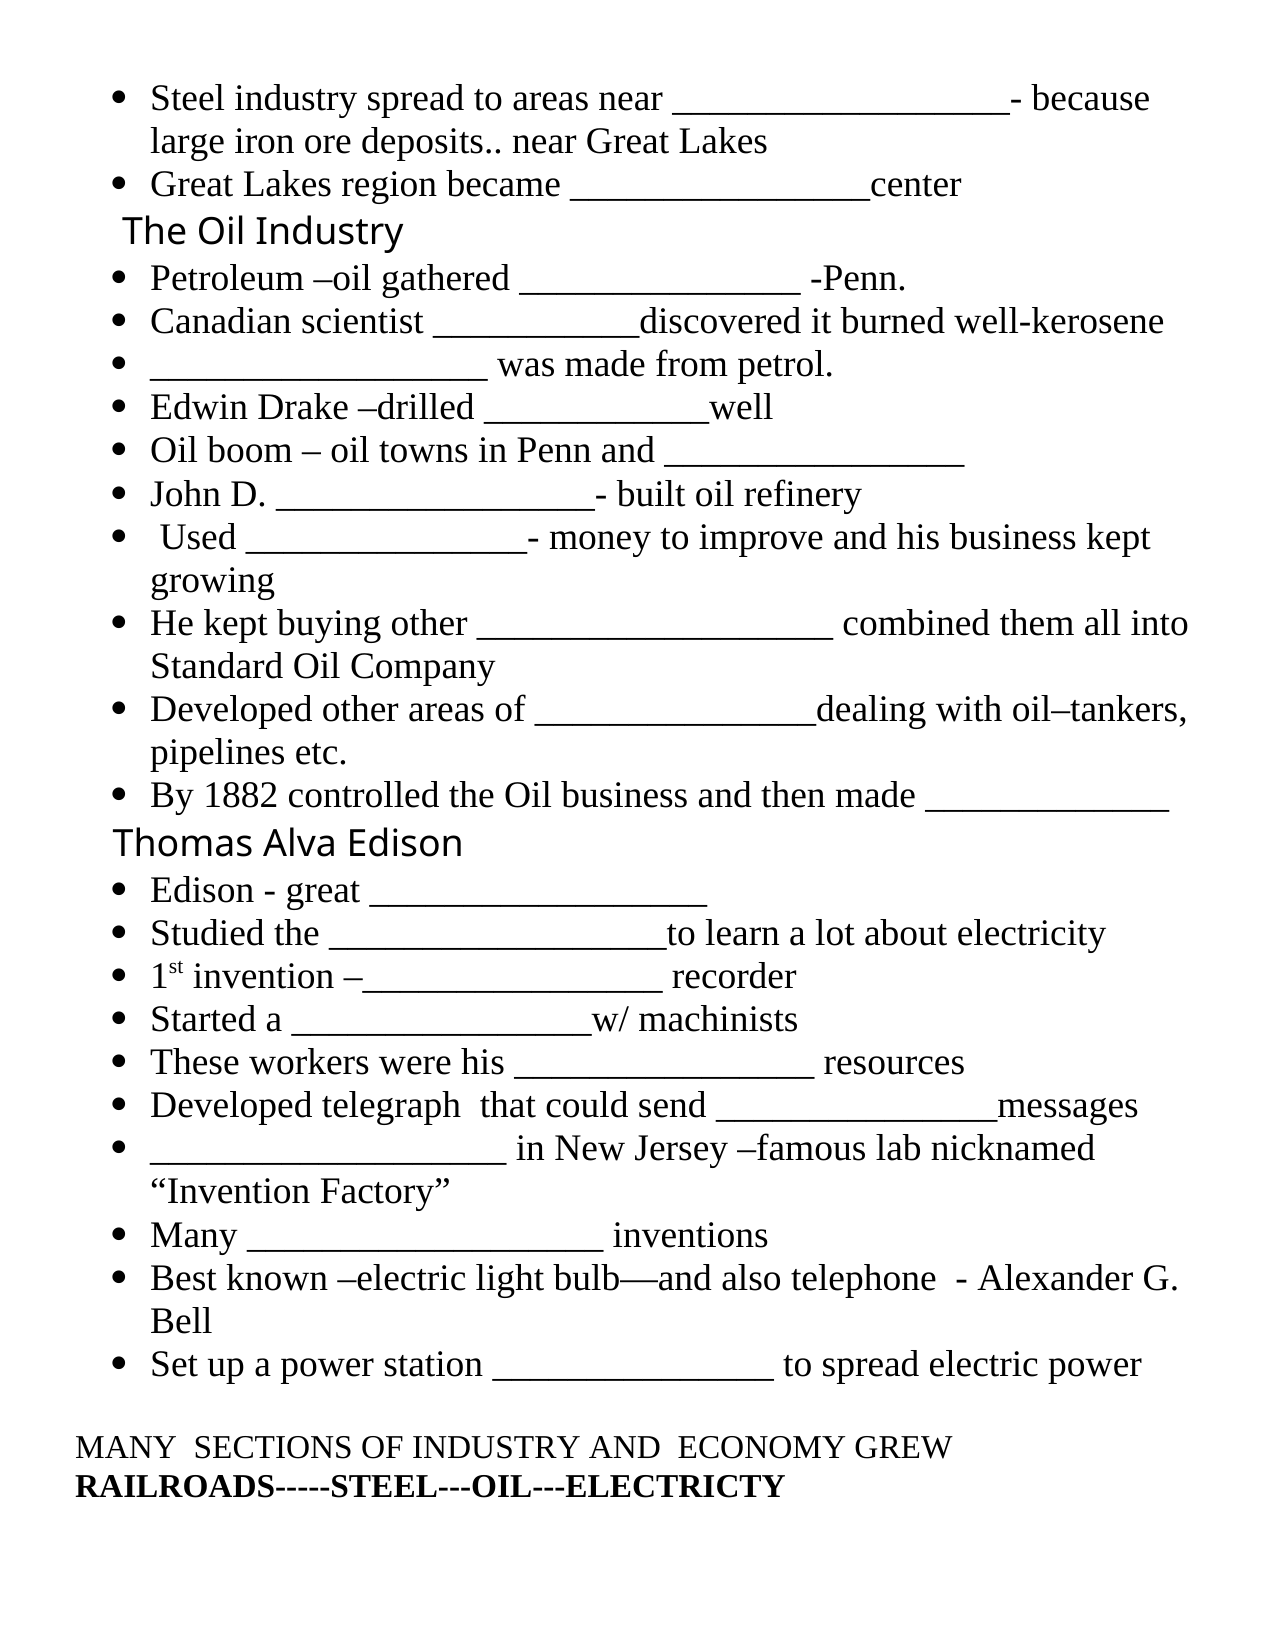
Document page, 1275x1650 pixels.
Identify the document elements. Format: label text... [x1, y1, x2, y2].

list Started a ________________w/ machinists [112, 996, 1200, 1039]
list Great Lakes region became ________________center [112, 161, 1200, 204]
list Edwin Drake –drilled ____________well [112, 385, 1200, 428]
list By 1882 controlled the Oil business and then made _____________ [112, 773, 1200, 816]
list Developed other areas of _______________dealing with oil–tankers, pipelines etc. [112, 687, 1200, 773]
list Studied the __________________to learn a lot about electricity [112, 910, 1200, 953]
list He kept buying other ___________________ combined them all into Standard Oil Company [112, 600, 1200, 687]
list Best known –electric light bulb—and also telephone - Alexander G. Bell [112, 1255, 1200, 1341]
list Edison - great __________________ [112, 867, 1200, 910]
list 1st invention –________________ recorder [112, 953, 1200, 996]
list ___________________ in New Jersey –famous lab nicknamed “Invention Factory” [112, 1126, 1200, 1212]
text MANY SECTIONS OF INDUSTRY AND ECONOMY GREW [75, 1428, 1200, 1466]
list Canadian scientist ___________discovered it burned well-kerosene [112, 298, 1200, 342]
list __________________ was made from petrol. [112, 342, 1200, 385]
text RAILROADS-----STEEL---OIL---ELECTRICTY [75, 1466, 1200, 1504]
list John D. _________________- built oil refinery [112, 471, 1200, 514]
list Set up a power station _______________ to spread electric power [112, 1341, 1200, 1384]
text Thomas Alva Edison [112, 816, 1200, 867]
list Many ___________________ inventions [112, 1212, 1200, 1255]
list Petroleum –oil gathered _______________ -Penn. [112, 255, 1200, 298]
list Oil boom – oil towns in Penn and ________________ [112, 428, 1200, 471]
text The Oil Industry [112, 204, 1200, 255]
list Steel industry spread to areas near __________________- because large iron ore deposits.. near Great Lakes [112, 75, 1200, 161]
list Developed telegraph that could send _______________messages [112, 1083, 1200, 1126]
list These workers were his ________________ resources [112, 1039, 1200, 1083]
list Used _______________- money to improve and his business kept growing [112, 514, 1200, 600]
